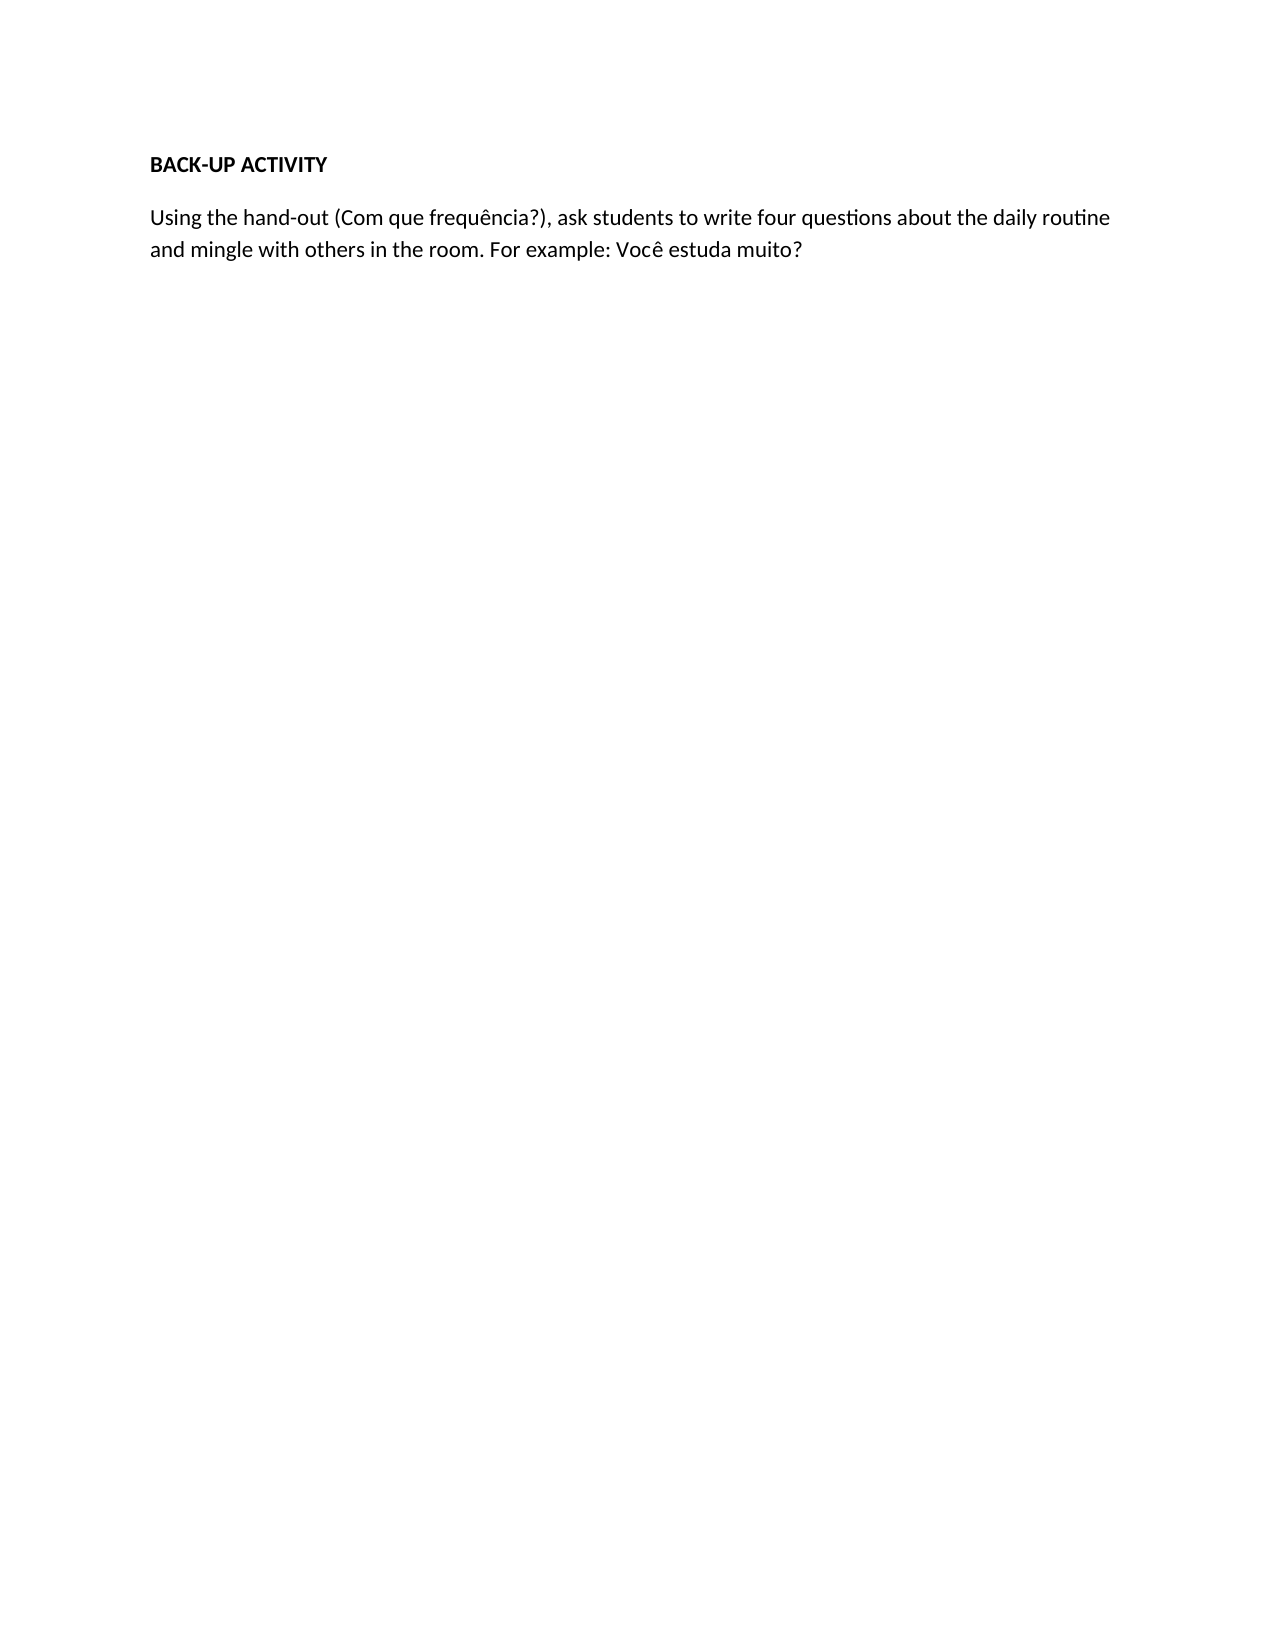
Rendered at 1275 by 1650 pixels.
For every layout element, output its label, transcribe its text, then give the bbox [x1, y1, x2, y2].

text Using the hand-out (Com que frequência?), ask students to write four questions about the daily routine and mingle with others in the room. For example: Você estuda muito? [150, 203, 1125, 263]
text BACK-UP ACTIVITY [150, 150, 1125, 178]
